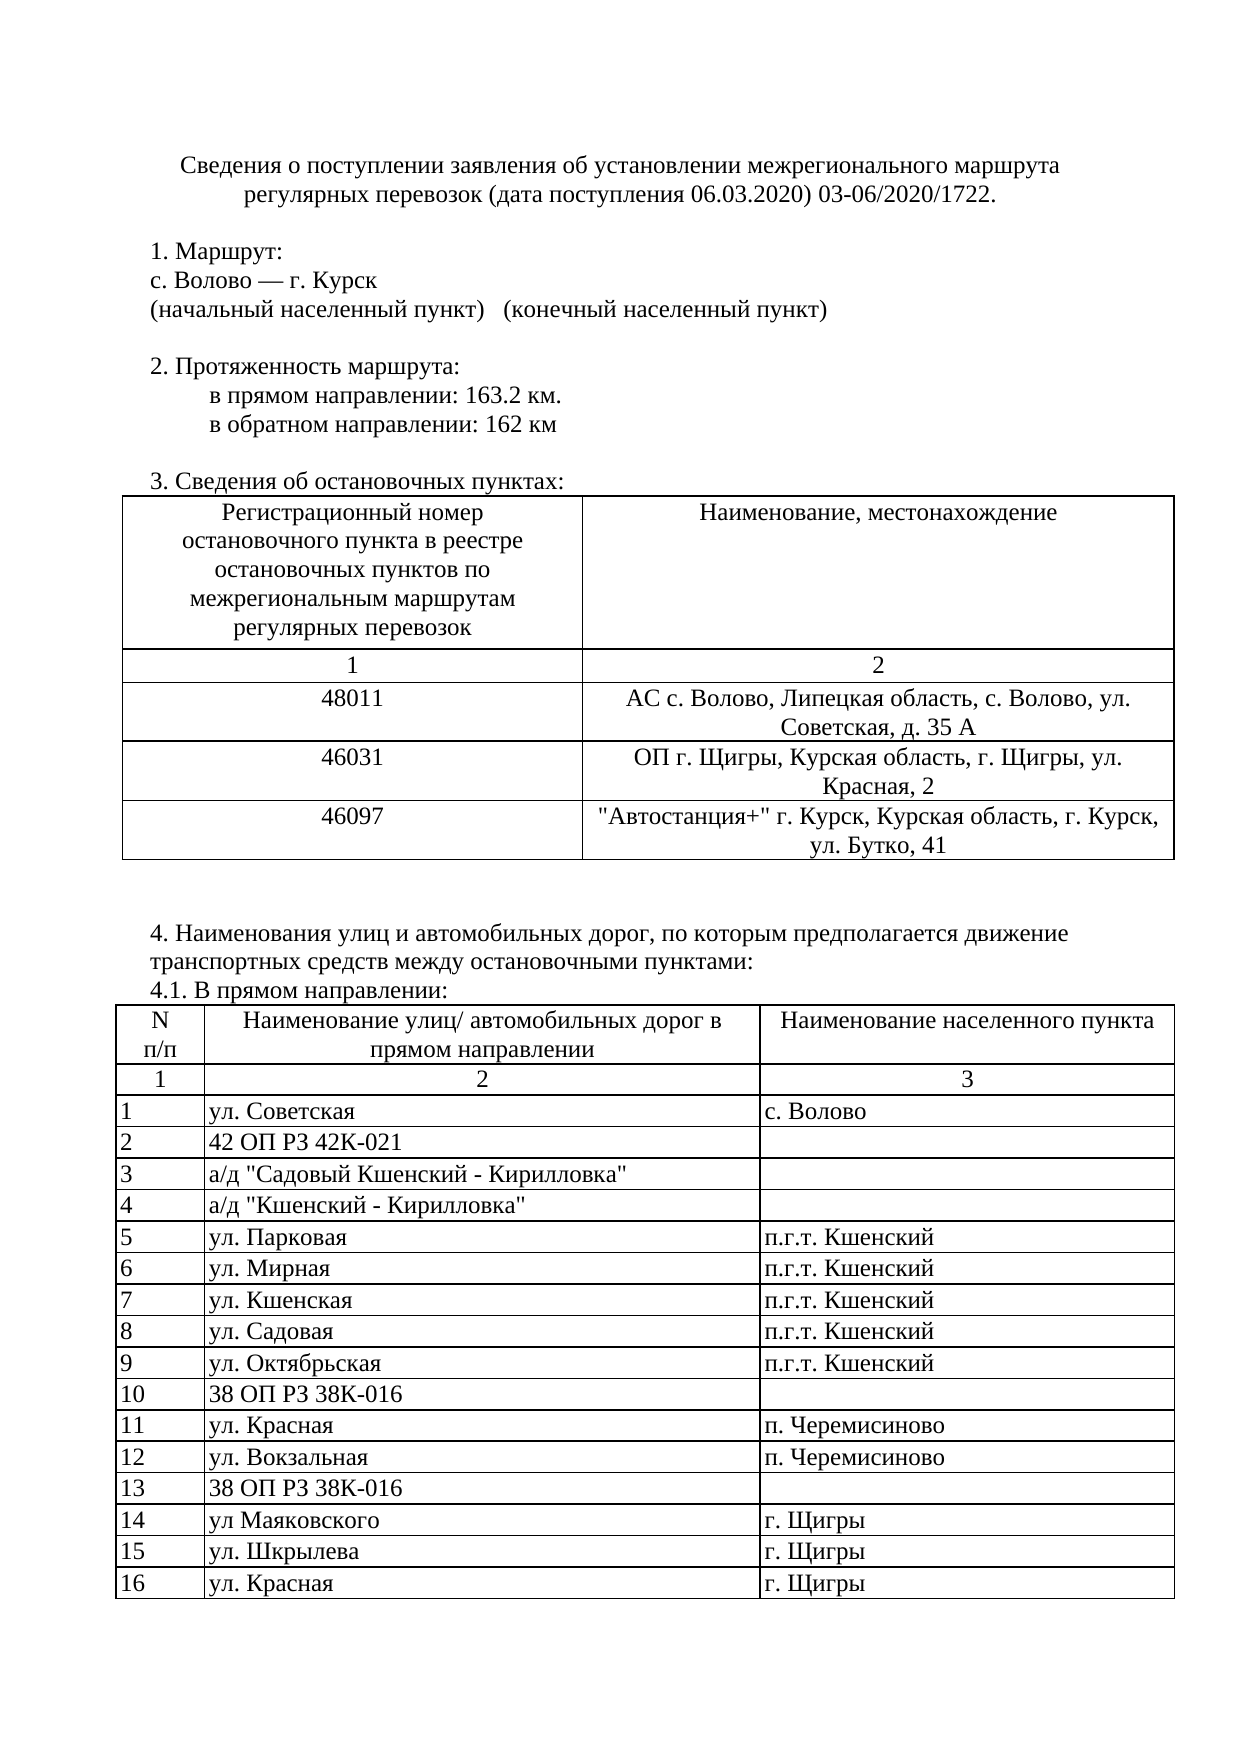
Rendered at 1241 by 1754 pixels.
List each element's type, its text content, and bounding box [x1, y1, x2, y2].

table_cell ул. Советская [205, 1096, 759, 1126]
table_cell 9 [117, 1348, 204, 1377]
table_cell 15 [117, 1536, 204, 1566]
table_cell [761, 1127, 1174, 1157]
table_cell 3 [761, 1065, 1174, 1094]
table_cell ул. Мирная [205, 1253, 759, 1283]
table_cell 12 [117, 1442, 204, 1472]
table_cell 2 [205, 1065, 759, 1094]
table_cell п.г.т. Кшенский [761, 1222, 1174, 1252]
table_cell ОП г. Щигры, Курская область, г. Щигры, ул. Красная, 2 [583, 742, 1173, 799]
table_cell ул. Красная [205, 1411, 759, 1440]
text Сведения о поступлении заявления об установлении межрегионального маршрута регулярных перевозок (дата поступления 06.03.2020) 03-06/2020/1722. [150, 150, 1090, 207]
table_cell 48011 [123, 683, 582, 740]
table_cell 3 [117, 1159, 204, 1189]
table_cell п.г.т. Кшенский [761, 1348, 1174, 1377]
table_cell 4 [117, 1190, 204, 1220]
text 2. Протяженность маршрута: [150, 351, 1090, 380]
table_cell г. Щигры [761, 1505, 1174, 1535]
table_cell 6 [117, 1253, 204, 1283]
table_cell 38 ОП РЗ 38К-016 [205, 1473, 759, 1503]
table_cell ул. Красная [205, 1568, 759, 1598]
table_cell ул. Шкрылева [205, 1536, 759, 1566]
text 3. Сведения об остановочных пунктах: [150, 466, 1090, 495]
table_cell [761, 1159, 1174, 1189]
table_cell 46031 [123, 742, 582, 799]
table_cell с. Волово [761, 1096, 1174, 1126]
table_cell [761, 1473, 1174, 1503]
table_cell 1 [117, 1065, 204, 1094]
table_header Наименование населенного пункта [761, 1006, 1174, 1063]
table_header Регистрационный номер остановочного пункта в реестре остановочных пунктов по межрегиональным маршрутам регулярных перевозок [123, 497, 582, 648]
table_cell АС с. Волово, Липецкая область, с. Волово, ул. Советская, д. 35 А [583, 683, 1173, 740]
table_cell 14 [117, 1505, 204, 1535]
table_cell 8 [117, 1316, 204, 1346]
table_cell п. Черемисиново [761, 1411, 1174, 1440]
table_header Наименование улиц/ автомобильных дорог в прямом направлении [205, 1006, 759, 1063]
table_cell а/д "Садовый Кшенский - Кирилловка" [205, 1159, 759, 1189]
text 4. Наименования улиц и автомобильных дорог, по которым предполагается движение транспортных средств между остановочными пунктами: [150, 918, 1090, 975]
text в прямом направлении: 163.2 км. [150, 380, 1090, 409]
table_cell 1 [123, 650, 582, 681]
table_cell ул. Кшенская [205, 1285, 759, 1314]
table_cell 38 ОП РЗ 38К-016 [205, 1379, 759, 1409]
table_cell а/д "Кшенский - Кирилловка" [205, 1190, 759, 1220]
table_cell 2 [583, 650, 1173, 681]
table_cell ул Маяковского [205, 1505, 759, 1535]
table_cell 5 [117, 1222, 204, 1252]
table_cell ул. Вокзальная [205, 1442, 759, 1472]
table_cell ул. Парковая [205, 1222, 759, 1252]
table_cell п.г.т. Кшенский [761, 1253, 1174, 1283]
table_cell п.г.т. Кшенский [761, 1316, 1174, 1346]
table_cell [761, 1379, 1174, 1409]
text 4.1. В прямом направлении: [150, 975, 1090, 1004]
table_header N п/п [117, 1006, 204, 1063]
table_cell г. Щигры [761, 1568, 1174, 1598]
table_cell ул. Садовая [205, 1316, 759, 1346]
table_cell 2 [117, 1127, 204, 1157]
text в обратном направлении: 162 км [150, 409, 1090, 437]
table_cell 10 [117, 1379, 204, 1409]
table_cell "Автостанция+" г. Курск, Курская область, г. Курск, ул. Бутко, 41 [583, 801, 1173, 858]
text 1. Маршрут: [150, 236, 1090, 265]
text (начальный населенный пункт) (конечный населенный пункт) [150, 294, 1090, 322]
table_header Наименование, местонахождение [583, 497, 1173, 648]
table_cell 1 [117, 1096, 204, 1126]
table_cell 13 [117, 1473, 204, 1503]
table_cell ул. Октябрьская [205, 1348, 759, 1377]
table_cell п.г.т. Кшенский [761, 1285, 1174, 1314]
table_cell 42 ОП РЗ 42К-021 [205, 1127, 759, 1157]
table_cell 11 [117, 1411, 204, 1440]
table_cell 7 [117, 1285, 204, 1314]
table_cell 46097 [123, 801, 582, 858]
table_cell [761, 1190, 1174, 1220]
table_cell 16 [117, 1568, 204, 1598]
table_cell п. Черемисиново [761, 1442, 1174, 1472]
table_cell г. Щигры [761, 1536, 1174, 1566]
text с. Волово — г. Курск [150, 265, 1090, 294]
